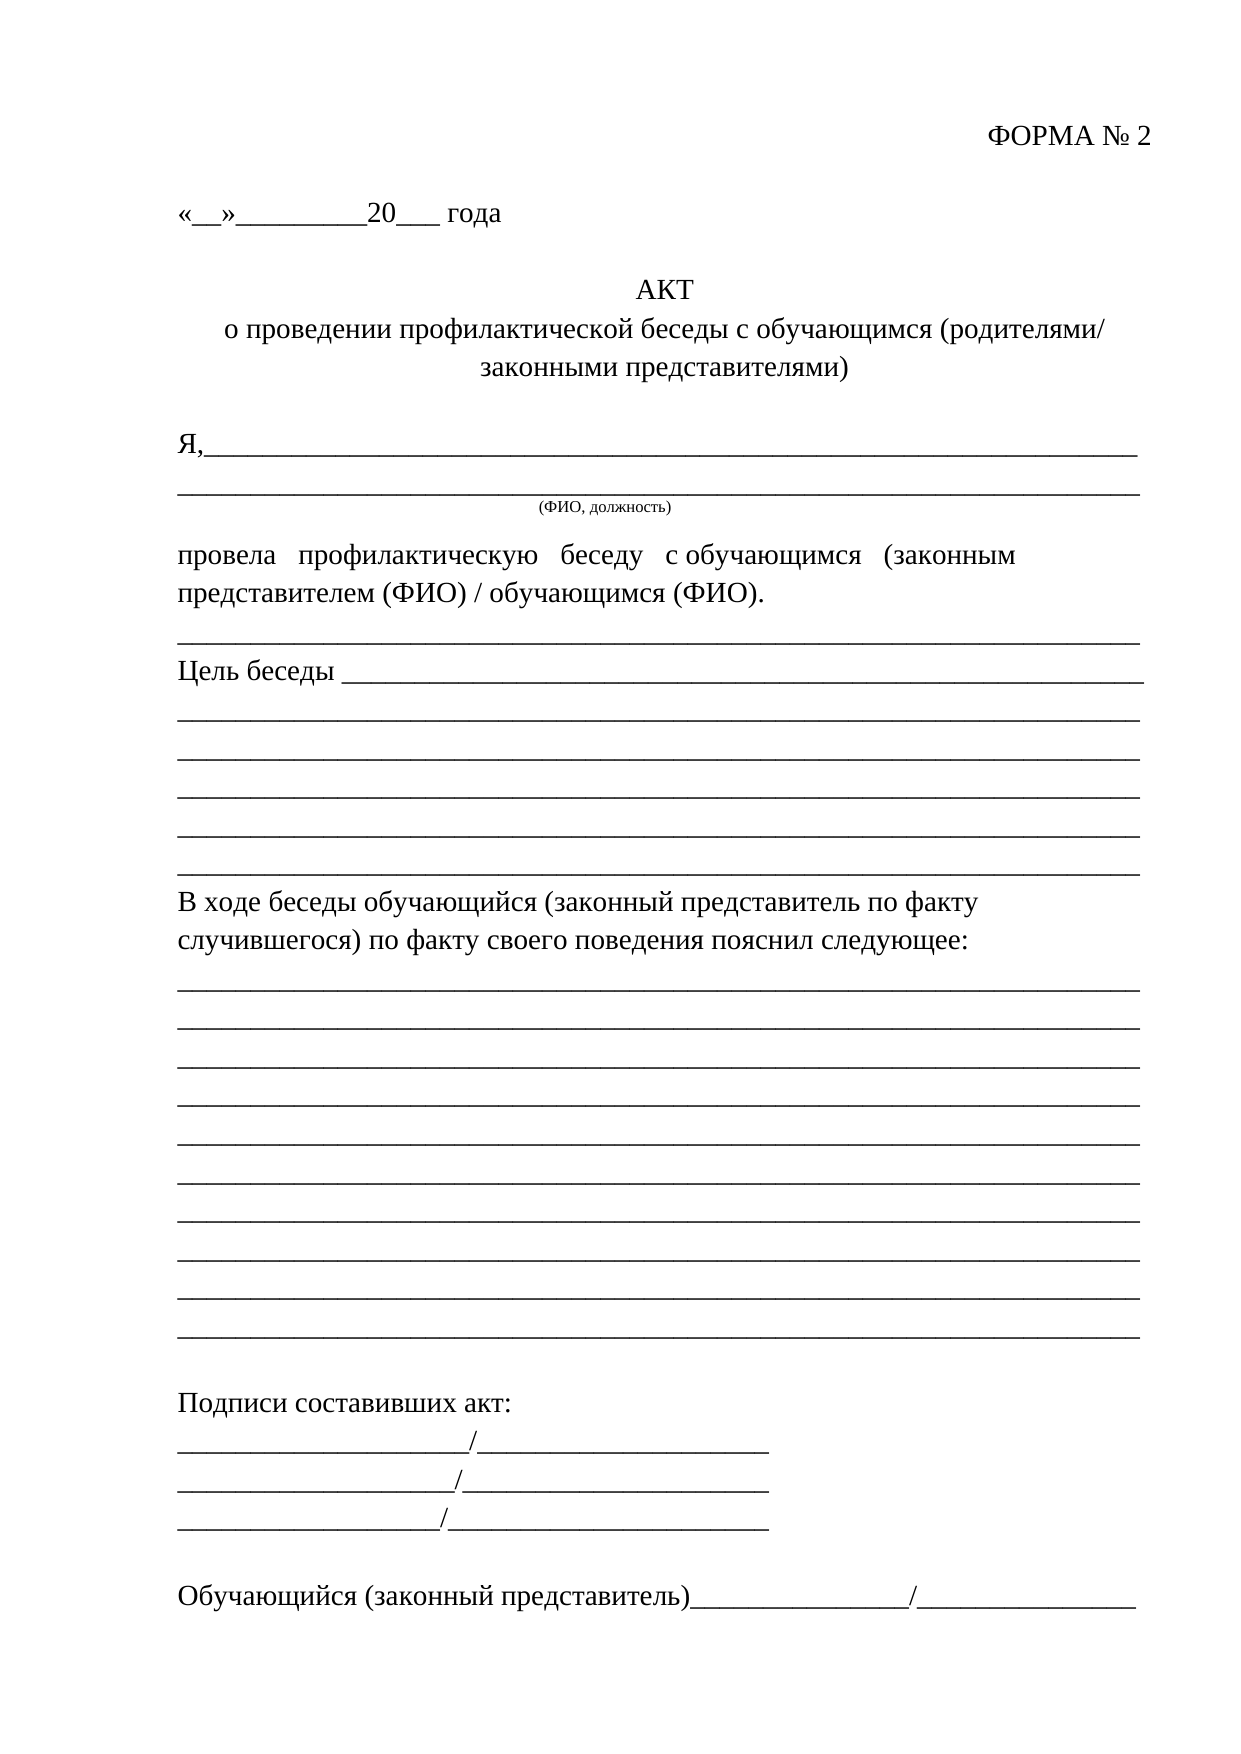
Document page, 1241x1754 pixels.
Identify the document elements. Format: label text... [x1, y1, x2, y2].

text «__»_________20___ года [177, 195, 1152, 229]
text ____________________/____________________ ___________________/_____________________ __________________/______________________ [177, 1423, 1152, 1534]
text __________________________________________________________________ ________________________________________________________________________________________________________________________________________________________________________________________________________________________________________________________________________ [177, 691, 1152, 879]
text о проведении профилактической беседы с обучающимся (родителями/ законными представителями) [177, 311, 1152, 383]
text Я,__________________________________________________________________________________________________________________________________ [177, 426, 1152, 498]
text В ходе беседы обучающийся (законный представитель по факту случившегося) по факту своего поведения пояснил следующее: ____________________________________________________________________________________________________________________________________________________________________________________________________________________________________________________________________________________________________________________________________________________________________________________________________________ ________________________________________________________________________________________________________________________________________________________________________________________________________________________________________________________________________ [177, 884, 1152, 1341]
text Цель беседы _______________________________________________________ [177, 653, 1152, 686]
text ФОРМА № 2 [177, 118, 1152, 152]
text провела профилактическую беседу с обучающимся (законным представителем (ФИО) / обучающимся (ФИО). __________________________________________________________________ [177, 537, 1152, 648]
text Подписи составивших акт: [177, 1385, 1152, 1418]
text АКТ [177, 272, 1152, 306]
text Обучающийся (законный представитель)_______________/_______________ [177, 1578, 1152, 1611]
